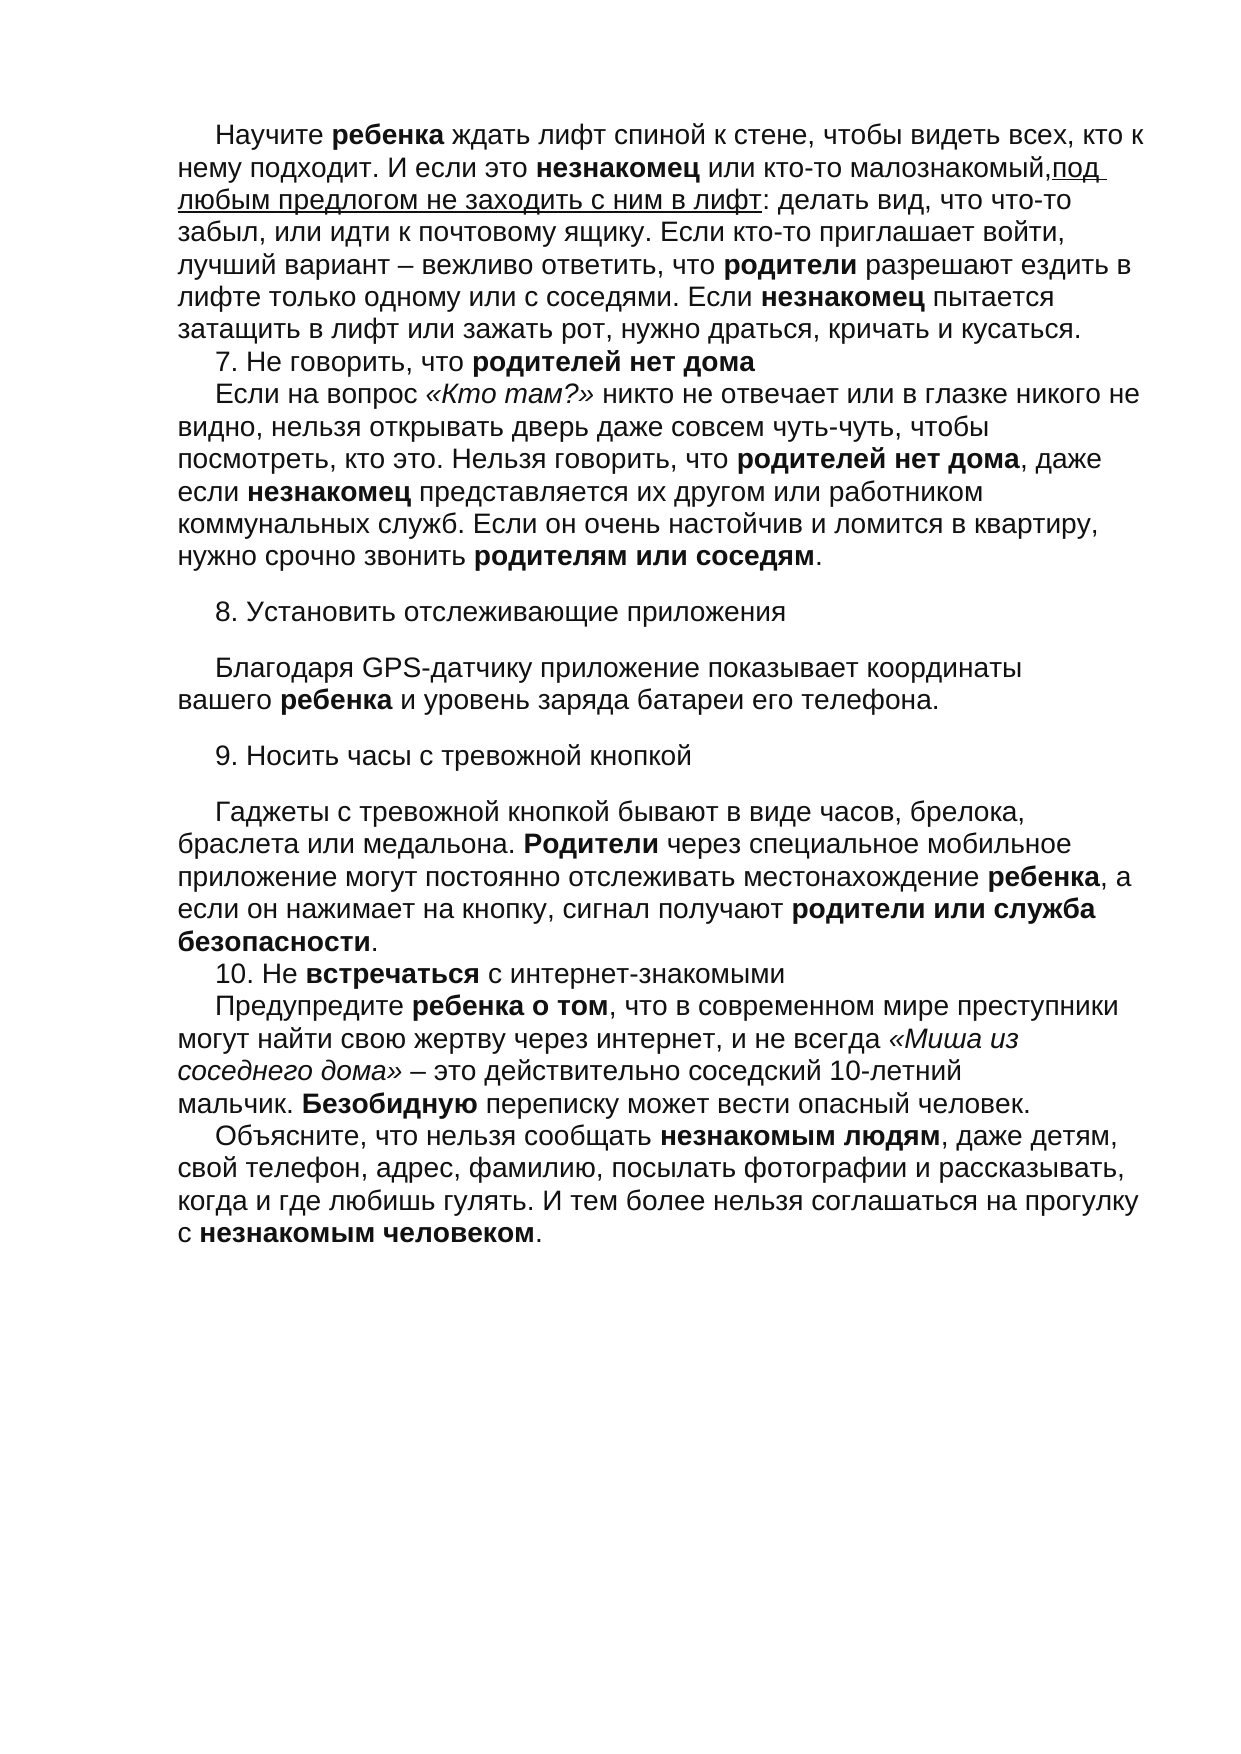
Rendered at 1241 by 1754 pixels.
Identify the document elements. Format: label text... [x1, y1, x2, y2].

text Если на вопрос «Кто там?» никто не отвечает или в глазке никого не видно, нельзя открывать дверь даже совсем чуть-чуть, чтобы посмотреть, кто это. Нельзя говорить, что родителей нет дома, даже если незнакомец представляется их другом или работником коммунальных служб. Если он очень настойчив и ломится в квартиру, нужно срочно звонить родителям или соседям. [177, 377, 1152, 572]
text 9. Носить часы с тревожной кнопкой [177, 739, 1152, 772]
text 8. Установить отслеживающие приложения [177, 595, 1152, 627]
text Объясните, что нельзя сообщать незнакомым людям, даже детям, свой телефон, адрес, фамилию, посылать фотографии и рассказывать, когда и где любишь гулять. И тем более нельзя соглашаться на прогулку с незнакомым человеком. [177, 1119, 1152, 1248]
text Предупредите ребенка о том, что в современном мире преступники могут найти свою жертву через интернет, и не всегда «Миша из соседнего дома» – это действительно соседский 10-летний мальчик. Безобидную переписку может вести опасный человек. [177, 989, 1152, 1119]
text Благодаря GPS-датчику приложение показывает координаты вашего ребенка и уровень заряда батареи его телефона. [177, 651, 1152, 716]
text Научите ребенка ждать лифт спиной к стене, чтобы видеть всех, кто к нему подходит. И если это незнакомец или кто-то малознакомый,под любым предлогом не заходить с ним в лифт: делать вид, что что-то забыл, или идти к почтовому ящику. Если кто-то приглашает войти, лучший вариант – вежливо ответить, что родители разрешают ездить в лифте только одному или с соседями. Если незнакомец пытается затащить в лифт или зажать рот, нужно драться, кричать и кусаться. [177, 118, 1152, 345]
text 7. Не говорить, что родителей нет дома [177, 345, 1152, 377]
text 10. Не встречаться с интернет-знакомыми [177, 957, 1152, 989]
text Гаджеты с тревожной кнопкой бывают в виде часов, брелока, браслета или медальона. Родители через специальное мобильное приложение могут постоянно отслеживать местонахождение ребенка, а если он нажимает на кнопку, сигнал получают родители или служба безопасности. [177, 795, 1152, 957]
